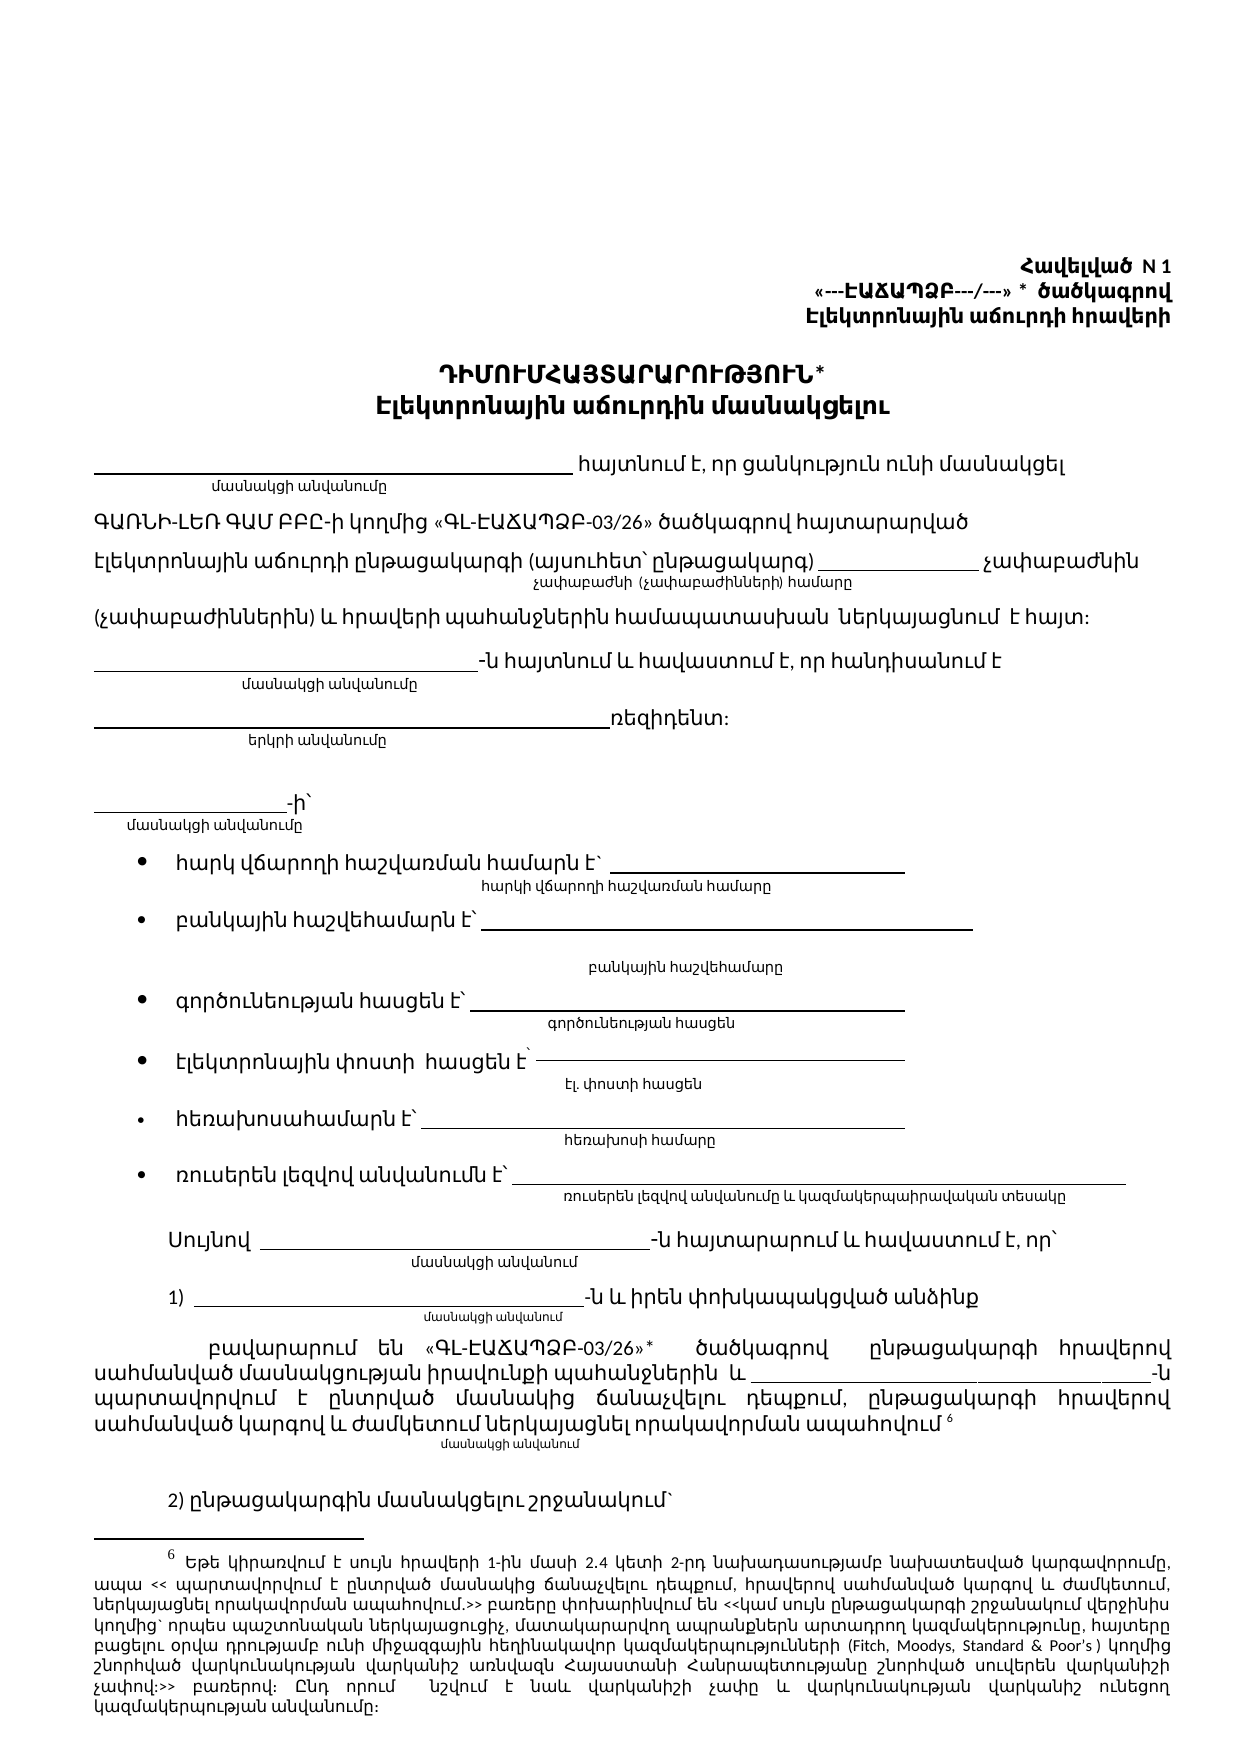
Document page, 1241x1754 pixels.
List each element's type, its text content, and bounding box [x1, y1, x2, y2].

text էլեկտրոնային աճուրդի ընթացակարգի (այսուհետ՝ ընթացակարգ) չափաբաժնին [94, 548, 1171, 573]
text մասնակցի անվանում [94, 1309, 1171, 1335]
text մասնակցի անվանում [94, 1436, 1171, 1462]
text 2) ընթացակարգին մասնակցելու շրջանակում` [94, 1487, 1171, 1513]
text հարկի վճարողի հաշվառման համարը [94, 877, 1171, 907]
text երկրի անվանումը [94, 731, 1171, 762]
text էլ. փոստի հասցեն [94, 1075, 1171, 1106]
list բանկային հաշվեհամարն է՝ [138, 907, 1171, 958]
text հեռախոսի համարը [462, 1131, 1171, 1162]
list գործունեության հասցեն է՝ [138, 989, 1171, 1014]
text մասնակցի անվանում [94, 1253, 1171, 1284]
text ԳԱՌՆԻ-ԼԵՌ ԳԱՄ ԲԲԸ-ի կողմից «ԳԼ-ԷԱՃԱՊՁԲ-03/26» ծածկագրով հայտարարված [94, 507, 1171, 535]
text մասնակցի անվանումը [94, 675, 1171, 706]
text Հավելված N 1 [94, 253, 1171, 278]
text (չափաբաժիններին) և հրավերի պահանջներին համապատասխան ներկայացնում է հայտ: [94, 604, 1171, 629]
text ԴԻՄՈՒՄՀԱՅՏԱՐԱՐՈՒԹՅՈՒՆ* [94, 360, 1171, 390]
list հարկ վճարողի հաշվառման համարն է` [138, 846, 1171, 877]
text չափաբաժնի (չափաբաժինների) համարը [94, 573, 1171, 604]
text 1) -ն և իրեն փոխկապակցված անձինք [94, 1284, 1171, 1309]
list էլեկտրոնային փոստի հասցեն է՝ [138, 1045, 1171, 1075]
text բանկային հաշվեհամարը [94, 958, 1171, 989]
text մասնակցի անվանումը [94, 816, 1171, 846]
text հայտնում է, որ ցանկություն ունի մասնակցել [94, 451, 1171, 477]
text մասնակցի անվանումը [94, 477, 1171, 507]
text -ն հայտնում և հավաստում է, որ հանդիսանում է [94, 644, 1171, 675]
text ռուսերեն լեզվով անվանումը և կազմակերպաիրավական տեսակը [94, 1187, 1171, 1218]
subtitle Էլեկտրոնային աճուրդին մասնակցելու [94, 390, 1171, 421]
text ռեզիդենտ: [94, 706, 1171, 731]
text Սույնով -ն հայտարարում և հավաստում է, որ՝ [94, 1223, 1171, 1253]
text «---ԷԱՃԱՊՁԲ---/---» * ծածկագրով [94, 278, 1171, 304]
text Էլեկտրոնային աճուրդի հրավերի [94, 304, 1171, 329]
list հեռախոսահամարն է՝ [138, 1106, 1171, 1131]
text բավարարում են «ԳԼ-ԷԱՃԱՊՁԲ-03/26»* ծածկագրով ընթացակարգի հրավերով սահմանված մասնակցության իրավունքի պահանջներին և -ն պարտավորվում է ընտրված մասնակից ճանաչվելու դեպքում, ընթացակարգի հրավերով սահմանված կարգով և ժամկետում ներկայացնել որակավորման ապահովում [94, 1335, 1171, 1436]
list ռուսերեն լեզվով անվանումն է՝ [138, 1162, 1171, 1187]
text գործունեության հասցեն [94, 1014, 1171, 1045]
text -ի՝ [94, 790, 1171, 816]
